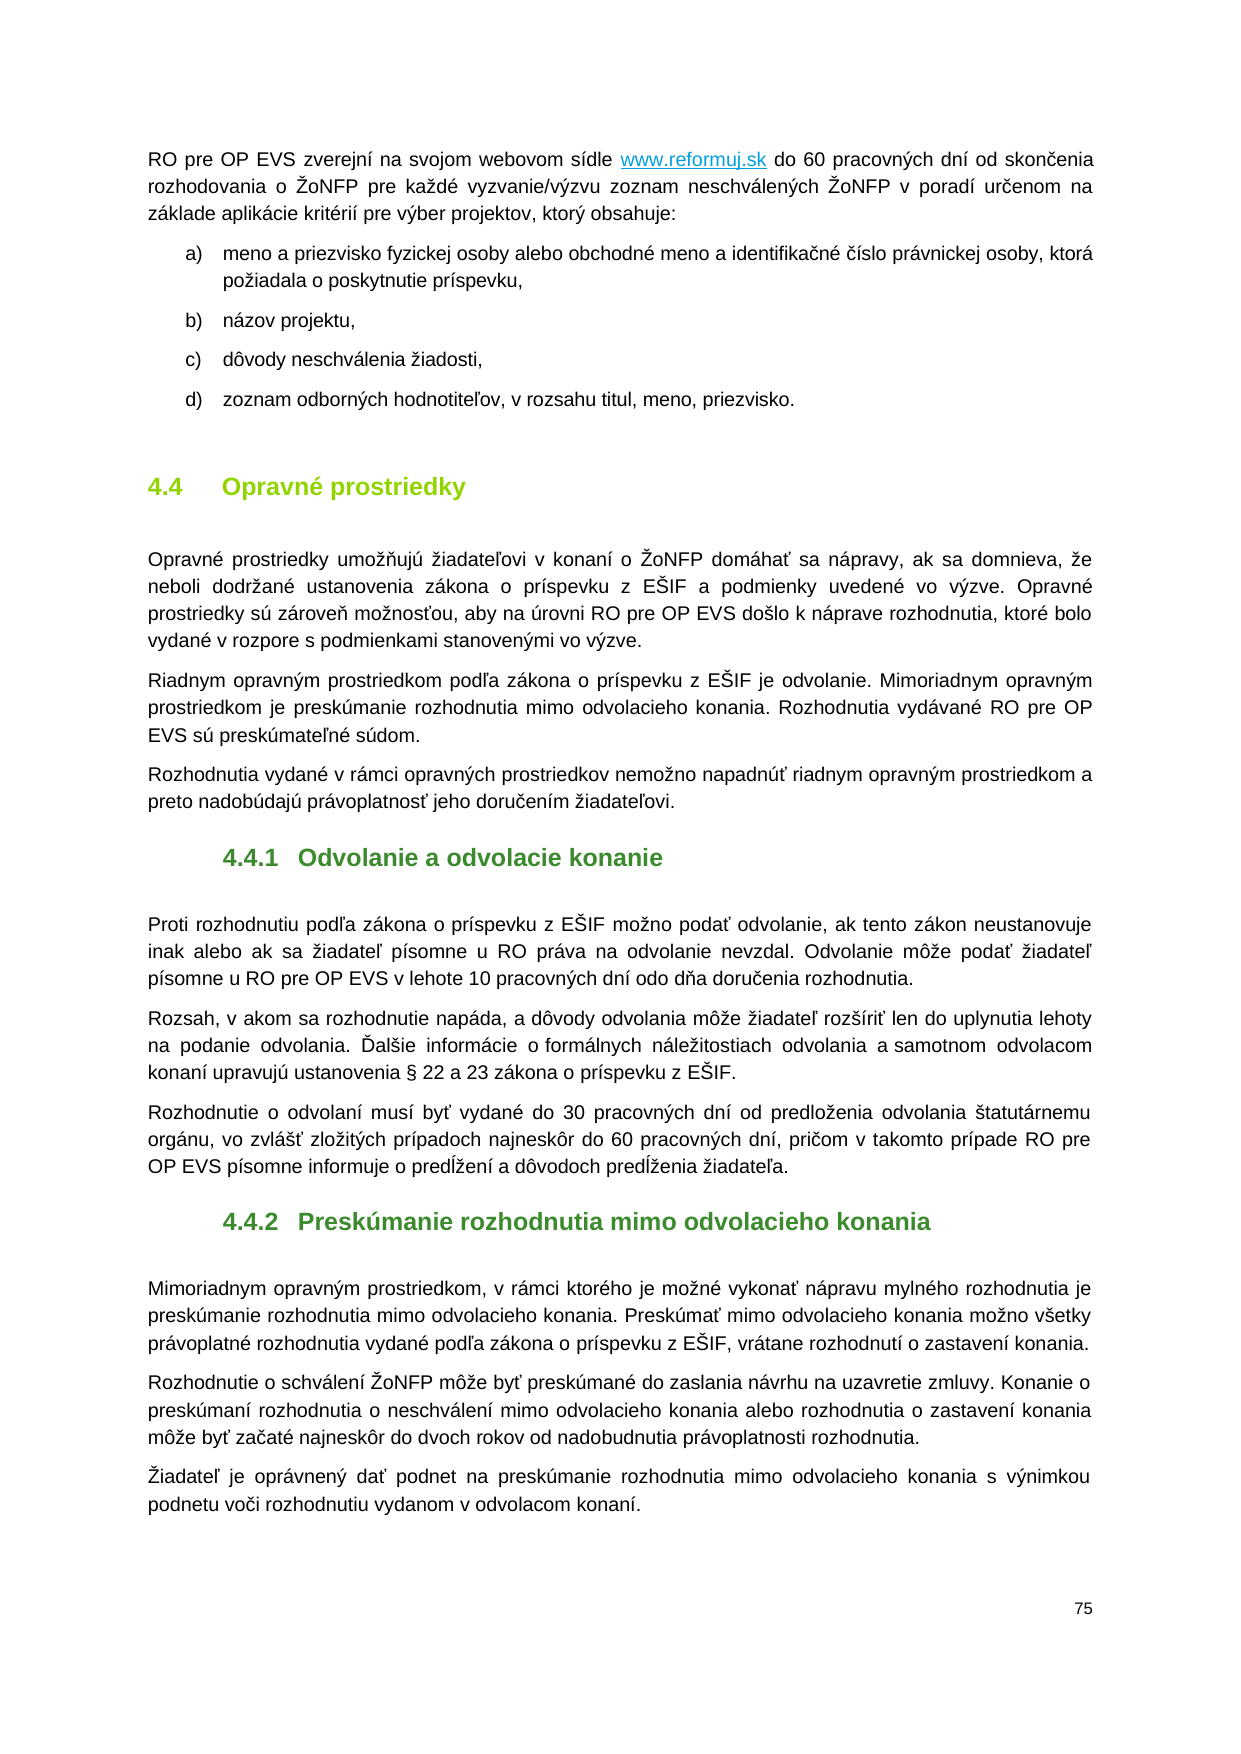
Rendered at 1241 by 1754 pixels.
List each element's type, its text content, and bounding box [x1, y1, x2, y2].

text Rozhodnutie o schválení ŽoNFP môže byť preskúmané do zaslania návrhu na uzavretie zmluvy. Konanie o preskúmaní rozhodnutia o neschválení mimo odvolacieho konania alebo rozhodnutia o zastavení konania môže byť začaté najneskôr do dvoch rokov od nadobudnutia právoplatnosti rozhodnutia. [148, 1371, 1092, 1448]
subtitle 4.4.1 Odvolanie a odvolacie konanie [223, 842, 1092, 871]
list Riadnym opravným prostriedkom podľa zákona o príspevku z EŠIF je odvolanie. Mimoriadnym opravným prostriedkom je preskúmanie rozhodnutia mimo odvolacieho konania. Rozhodnutia vydávané RO pre OP EVS sú preskúmateľné súdom. [148, 669, 1094, 746]
text Mimoriadnym opravným prostriedkom, v rámci ktorého je možné vykonať nápravu mylného rozhodnutia je preskúmanie rozhodnutia mimo odvolacieho konania. Preskúmať mimo odvolacieho konania možno všetky právoplatné rozhodnutia vydané podľa zákona o príspevku z EŠIF, vrátane rozhodnutí o zastavení konania. [148, 1277, 1092, 1354]
text Žiadateľ je oprávnený dať podnet na preskúmanie rozhodnutia mimo odvolacieho konania s výnimkou podnetu voči rozhodnutiu vydanom v odvolacom konaní. [148, 1465, 1092, 1515]
subtitle 4.4 Opravné prostriedky [148, 472, 1092, 500]
list meno a priezvisko fyzickej osoby alebo obchodné meno a identifikačné číslo právnickej osoby, ktorá požiadala o poskytnutie príspevku, [185, 242, 1094, 292]
list Rozhodnutia vydané v rámci opravných prostriedkov nemožno napadnúť riadnym opravným prostriedkom a preto nadobúdajú právoplatnosť jeho doručením žiadateľovi. [148, 763, 1094, 813]
text Rozsah, v akom sa rozhodnutie napáda, a dôvody odvolania môže žiadateľ rozšíriť len do uplynutia lehoty na podanie odvolania. Ďalšie informácie o formálnych náležitostiach odvolania a samotnom odvolacom konaní upravujú ustanovenia § 22 a 23 zákona o príspevku z EŠIF. [148, 1007, 1092, 1084]
list zoznam odborných hodnotiteľov, v rozsahu titul, meno, priezvisko. [185, 388, 1094, 411]
text Rozhodnutie o odvolaní musí byť vydané do 30 pracovných dní od predloženia odvolania štatutárnemu orgánu, vo zvlášť zložitých prípadoch najneskôr do 60 pracovných dní, pričom v takomto prípade RO pre OP EVS písomne informuje o predĺžení a dôvodoch predĺženia žiadateľa. [148, 1101, 1092, 1178]
list dôvody neschválenia žiadosti, [185, 348, 1094, 371]
list názov projektu, [185, 309, 1094, 331]
list Opravné prostriedky umožňujú žiadateľovi v konaní o ŽoNFP domáhať sa nápravy, ak sa domnieva, že neboli dodržané ustanovenia zákona o príspevku z EŠIF a podmienky uvedené vo výzve. Opravné prostriedky sú zároveň možnosťou, aby na úrovni RO pre OP EVS došlo k náprave rozhodnutia, ktoré bolo vydané v rozpore s podmienkami stanovenými vo výzve. [148, 548, 1094, 652]
text Proti rozhodnutiu podľa zákona o príspevku z EŠIF možno podať odvolanie, ak tento zákon neustanovuje inak alebo ak sa žiadateľ písomne u RO práva na odvolanie nevzdal. Odvolanie môže podať žiadateľ písomne u RO pre OP EVS v lehote 10 pracovných dní odo dňa doručenia rozhodnutia. [148, 912, 1092, 989]
list RO pre OP EVS zverejní na svojom webovom sídle www.reformuj.sk do 60 pracovných dní od skončenia rozhodovania o ŽoNFP pre každé vyzvanie/výzvu zoznam neschválených ŽoNFP v poradí určenom na základe aplikácie kritérií pre výber projektov, ktorý obsahuje: [148, 148, 1094, 225]
subtitle 4.4.2 Preskúmanie rozhodnutia mimo odvolacieho konania [223, 1207, 1092, 1236]
